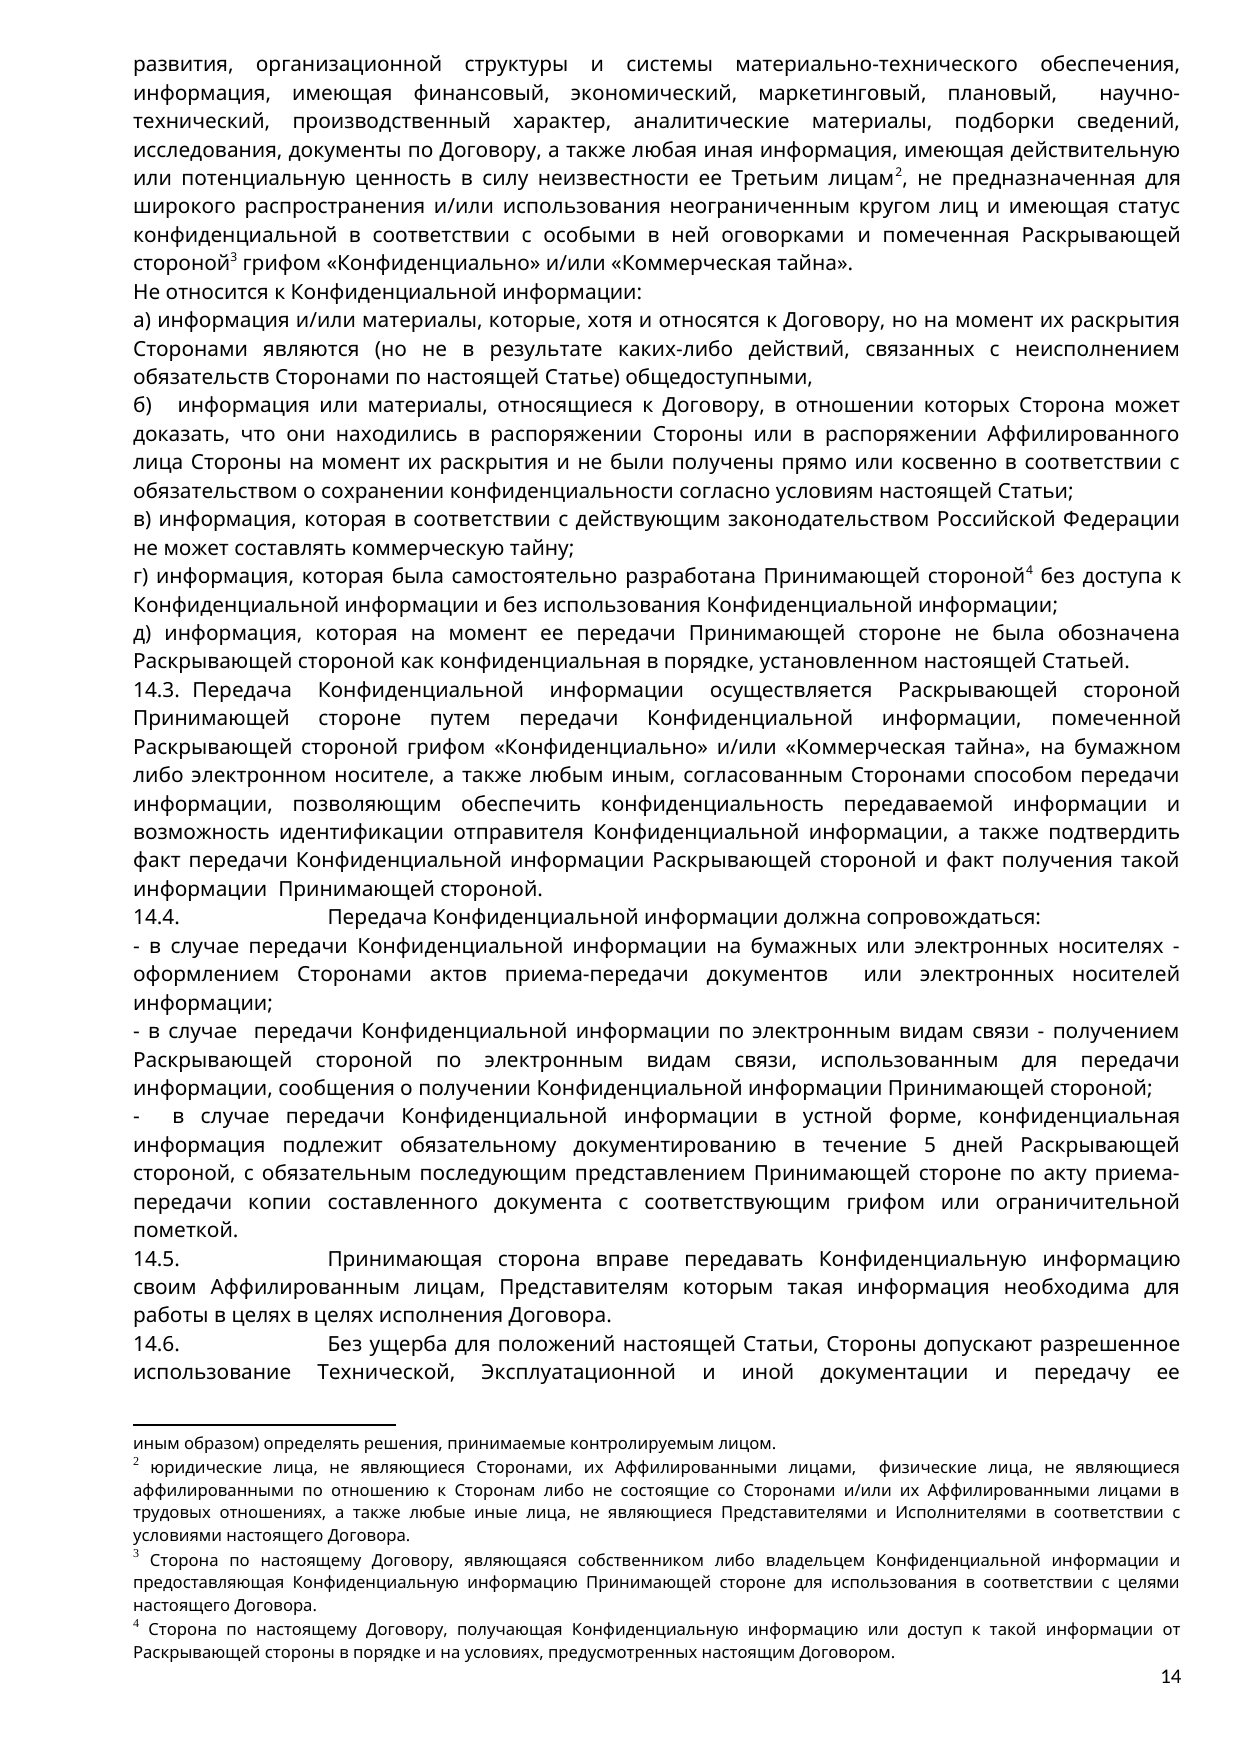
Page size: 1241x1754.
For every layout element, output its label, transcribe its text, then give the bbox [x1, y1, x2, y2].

text а) информация и/или материалы, которые, хотя и относятся к Договору, но на момент их раскрытия Сторонами являются (но не в результате каких-либо действий, связанных с неисполнением обязательств Сторонами по настоящей Статье) общедоступными, [133, 305, 1181, 391]
list Передача Конфиденциальной информации должна сопровождаться: [133, 902, 1181, 931]
text д) информация, которая на момент ее передачи Принимающей стороне не была обозначена Раскрывающей стороной как конфиденциальная в порядке, установленном настоящей Статьей. [133, 618, 1181, 675]
list Передача Конфиденциальной информации осуществляется Раскрывающей стороной Принимающей стороне путем передачи Конфиденциальной информации, помеченной Раскрывающей стороной грифом «Конфиденциально» и/или «Коммерческая тайна», на бумажном либо электронном носителе, а также любым иным, согласованным Сторонами способом передачи информации, позволяющим обеспечить конфиденциальность передаваемой информации и возможность идентификации отправителя Конфиденциальной информации, а также подтвердить факт передачи Конфиденциальной информации Раскрывающей стороной и факт получения такой информации Принимающей стороной. [133, 675, 1181, 902]
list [133, 49, 1181, 277]
text - в случае передачи Конфиденциальной информации на бумажных или электронных носителях - оформлением Сторонами актов приема-передачи документов или электронных носителей информации; [133, 931, 1181, 1016]
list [133, 1329, 1181, 1386]
list Принимающая сторона вправе передавать Конфиденциальную информацию своим Аффилированным лицам, Представителям которым такая информация необходима для работы в целях в целях исполнения Договора. [133, 1244, 1181, 1329]
text - в случае передачи Конфиденциальной информации по электронным видам связи - получением Раскрывающей стороной по электронным видам связи, использованным для передачи информации, сообщения о получении Конфиденциальной информации Принимающей стороной; [133, 1016, 1181, 1102]
text б) информация или материалы, относящиеся к Договору, в отношении которых Сторона может доказать, что они находились в распоряжении Стороны или в распоряжении Аффилированного лица Стороны на момент их раскрытия и не были получены прямо или косвенно в соответствии с обязательством о сохранении конфиденциальности согласно условиям настоящей Статьи; [133, 391, 1181, 504]
text г) информация, которая была самостоятельно разработана Принимающей стороной без доступа к Конфиденциальной информации и без использования Конфиденциальной информации; [133, 561, 1181, 618]
text Не относится к Конфиденциальной информации: [133, 277, 1181, 305]
text - в случае передачи Конфиденциальной информации в устной форме, конфиденциальная информация подлежит обязательному документированию в течение 5 дней Раскрывающей стороной, с обязательным последующим представлением Принимающей стороне по акту приема-передачи копии составленного документа с соответствующим грифом или ограничительной пометкой. [133, 1102, 1181, 1244]
text в) информация, которая в соответствии с действующим законодательством Российской Федерации не может составлять коммерческую тайну; [133, 504, 1181, 561]
